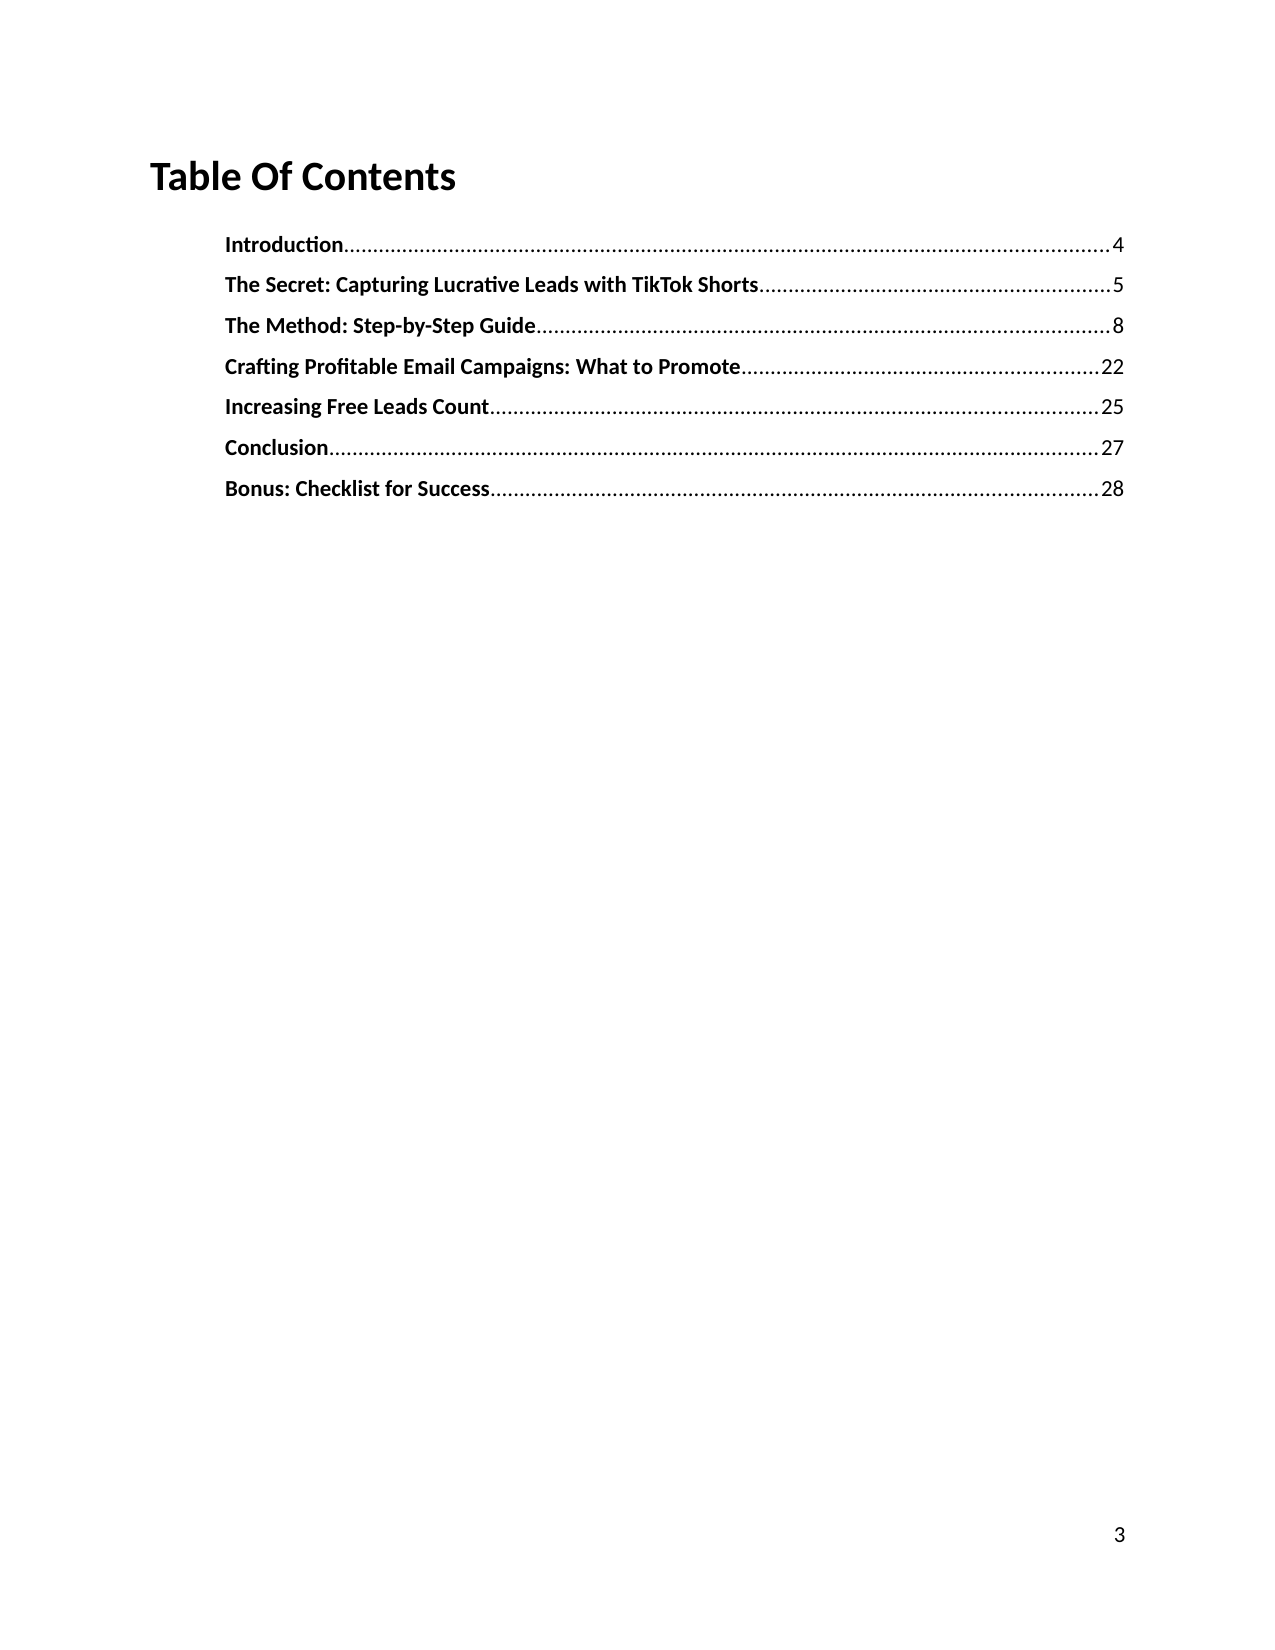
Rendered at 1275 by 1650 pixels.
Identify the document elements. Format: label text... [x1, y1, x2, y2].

text Bonus: Checklist for Success 28 [150, 474, 1125, 502]
text Introduction 4 [150, 230, 1125, 258]
text Table Of Contents [150, 150, 1125, 201]
text The Secret: Capturing Lucrative Leads with TikTok Shorts 5 [150, 271, 1125, 298]
text The Method: Step-by-Step Guide 8 [150, 311, 1125, 339]
text Conclusion 27 [150, 433, 1125, 461]
text Crafting Profitable Email Campaigns: What to Promote 22 [150, 352, 1125, 380]
text Increasing Free Leads Count 25 [150, 392, 1125, 420]
